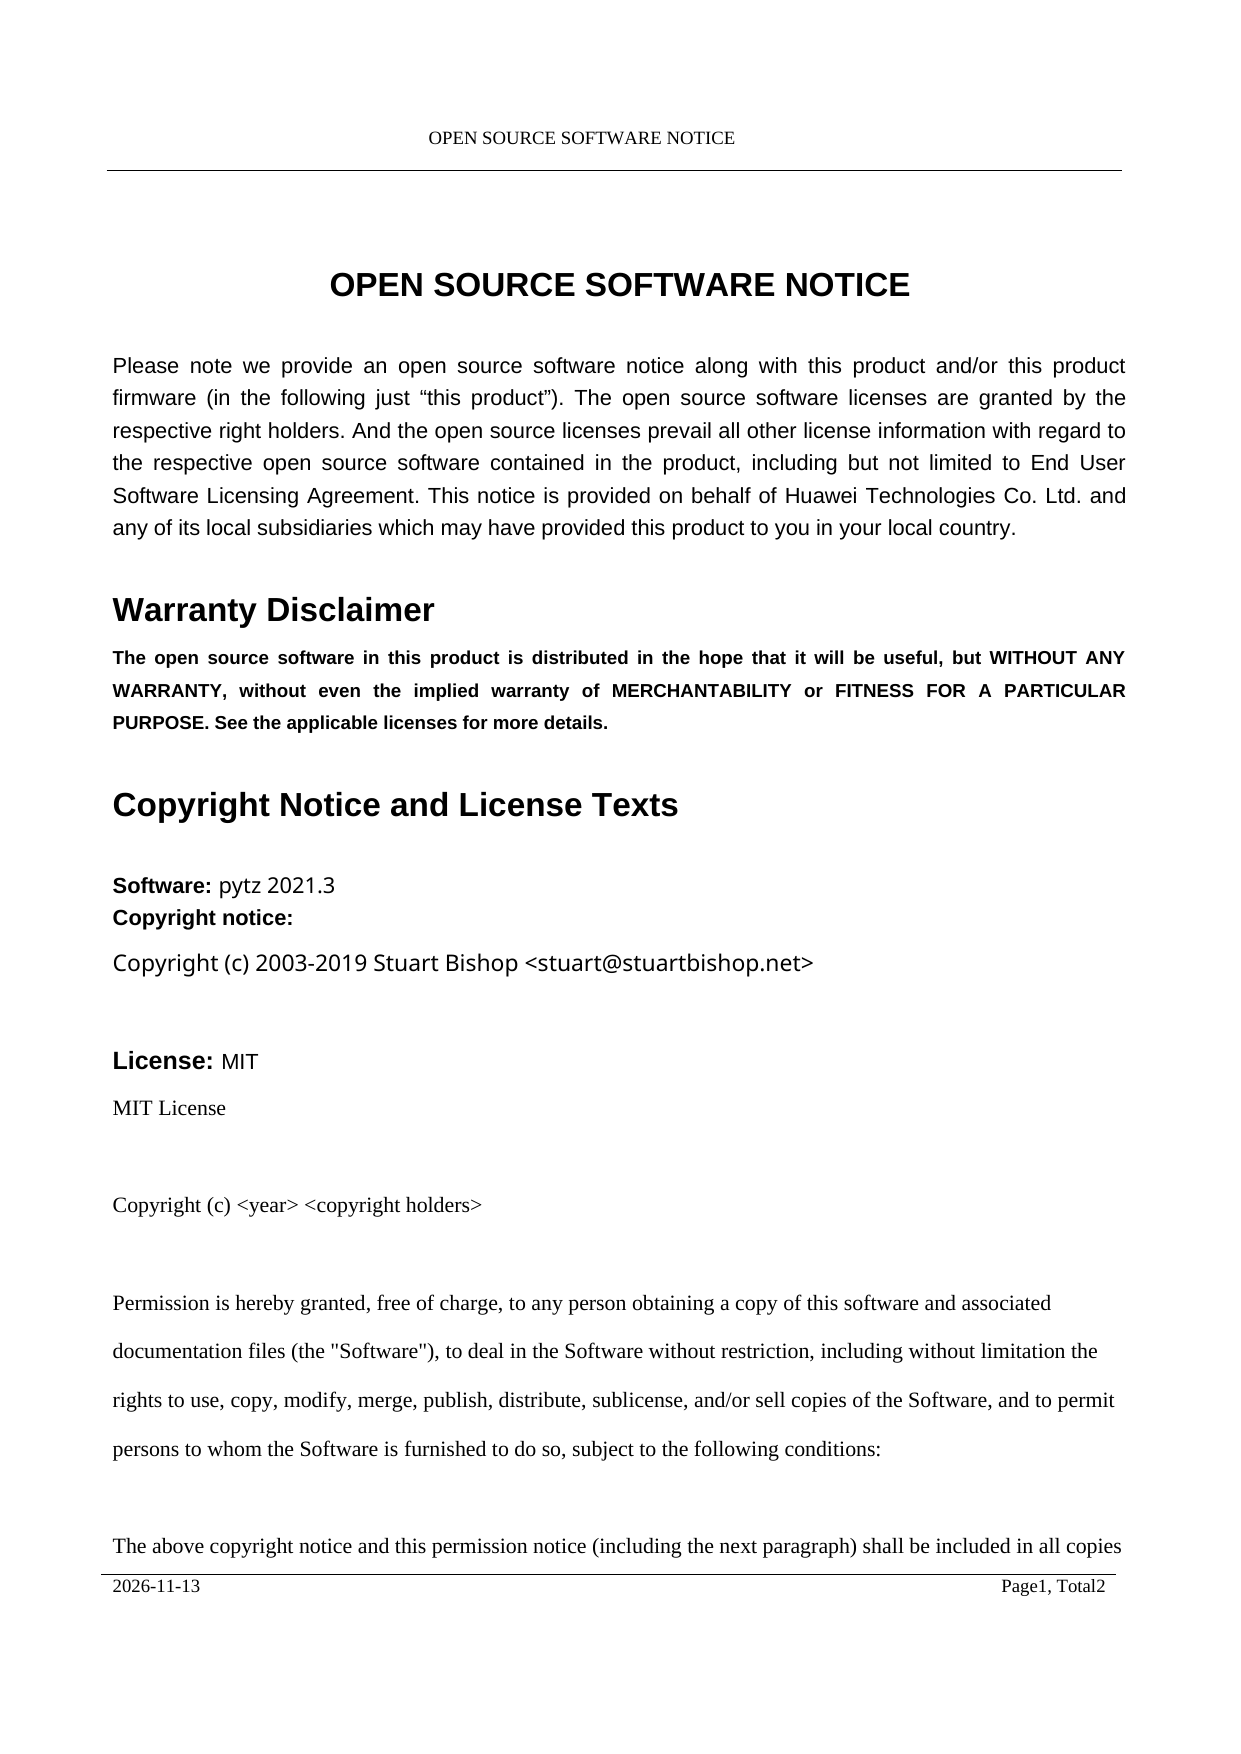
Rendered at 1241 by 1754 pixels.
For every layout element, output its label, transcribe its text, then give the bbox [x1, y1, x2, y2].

text OPEN SOURCE SOFTWARE NOTICE [112, 251, 1128, 316]
text Copyright Notice and License Texts [112, 771, 1128, 836]
text License: MIT [112, 1044, 1128, 1077]
text The open source software in this product is distributed in the hope that it will be useful, but WITHOUT ANY WARRANTY, without even the implied warranty of MERCHANTABILITY or FITNESS FOR A PARTICULAR PURPOSE. See the applicable licenses for more details. [112, 641, 1128, 739]
text Software: pytz 2021.3 [112, 869, 1128, 901]
text Please note we provide an open source software notice along with this product and/or this product firmware (in the following just “this product”). The open source software licenses are granted by the respective right holders. And the open source licenses prevail all other license information with regard to the respective open source software contained in the product, including but not limited to End User Software Licensing Agreement. This notice is provided on behalf of Huawei Technologies Co. Ltd. and any of its local subsidiaries which may have provided this product to you in your local country. [112, 349, 1128, 544]
text Copyright (c) 2003-2019 Stuart Bishop <stuart@stuartbishop.net> [112, 947, 1128, 1028]
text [112, 1091, 1128, 1562]
text Warranty Disclaimer [112, 576, 1128, 641]
text Copyright notice: [112, 901, 1128, 934]
